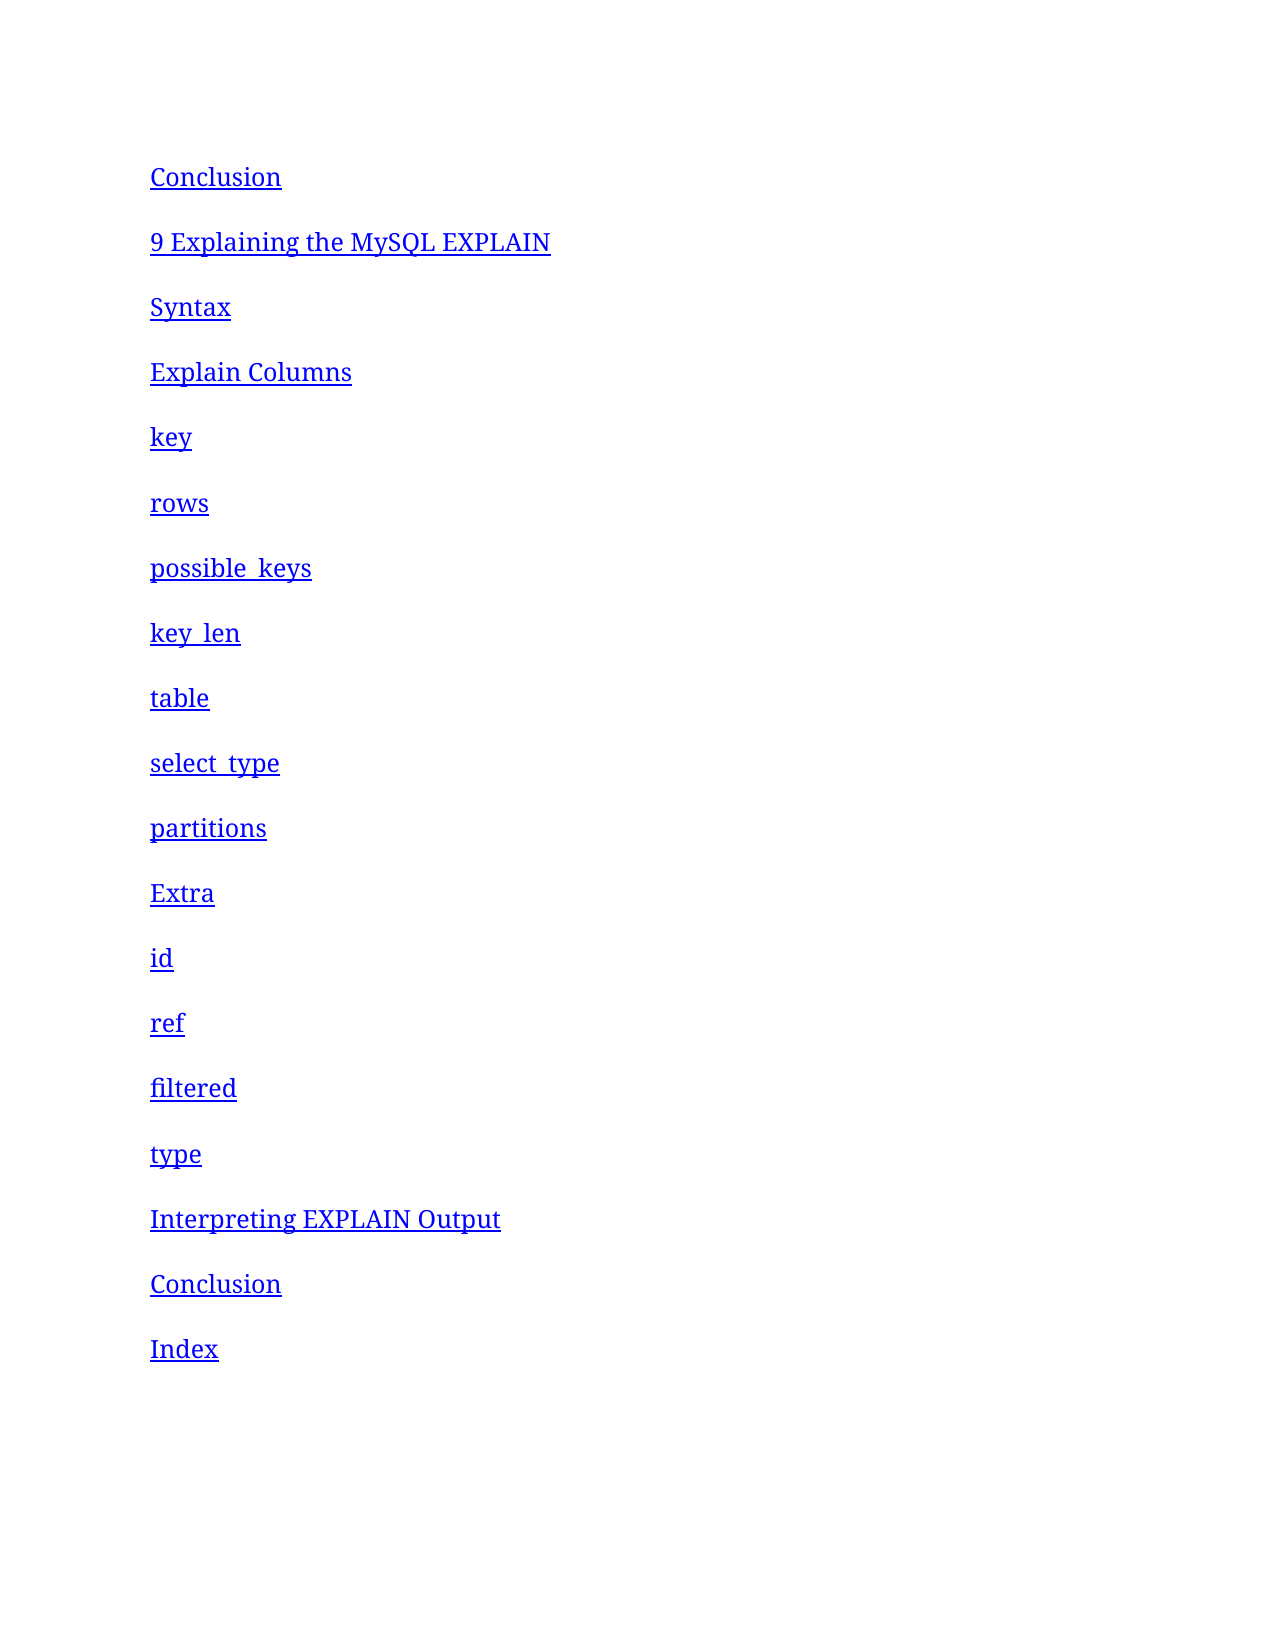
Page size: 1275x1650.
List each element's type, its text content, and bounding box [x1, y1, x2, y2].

text possible_keys [150, 541, 1125, 584]
text Syntax [150, 280, 1125, 324]
text key [150, 410, 1125, 454]
text Index [150, 1322, 1125, 1366]
text partitions [150, 801, 1125, 845]
text Conclusion [150, 150, 1125, 194]
text id [150, 931, 1125, 975]
text select_type [150, 736, 1125, 780]
text 9 Explaining the MySQL EXPLAIN [150, 215, 1125, 259]
text Interpreting EXPLAIN Output [150, 1192, 1125, 1235]
text ref [150, 996, 1125, 1040]
text filtered [150, 1061, 1125, 1105]
text Extra [150, 866, 1125, 910]
text key_len [150, 606, 1125, 649]
text table [150, 671, 1125, 714]
text Conclusion [150, 1257, 1125, 1301]
text type [150, 1127, 1125, 1170]
text Explain Columns [150, 345, 1125, 389]
text rows [150, 476, 1125, 519]
